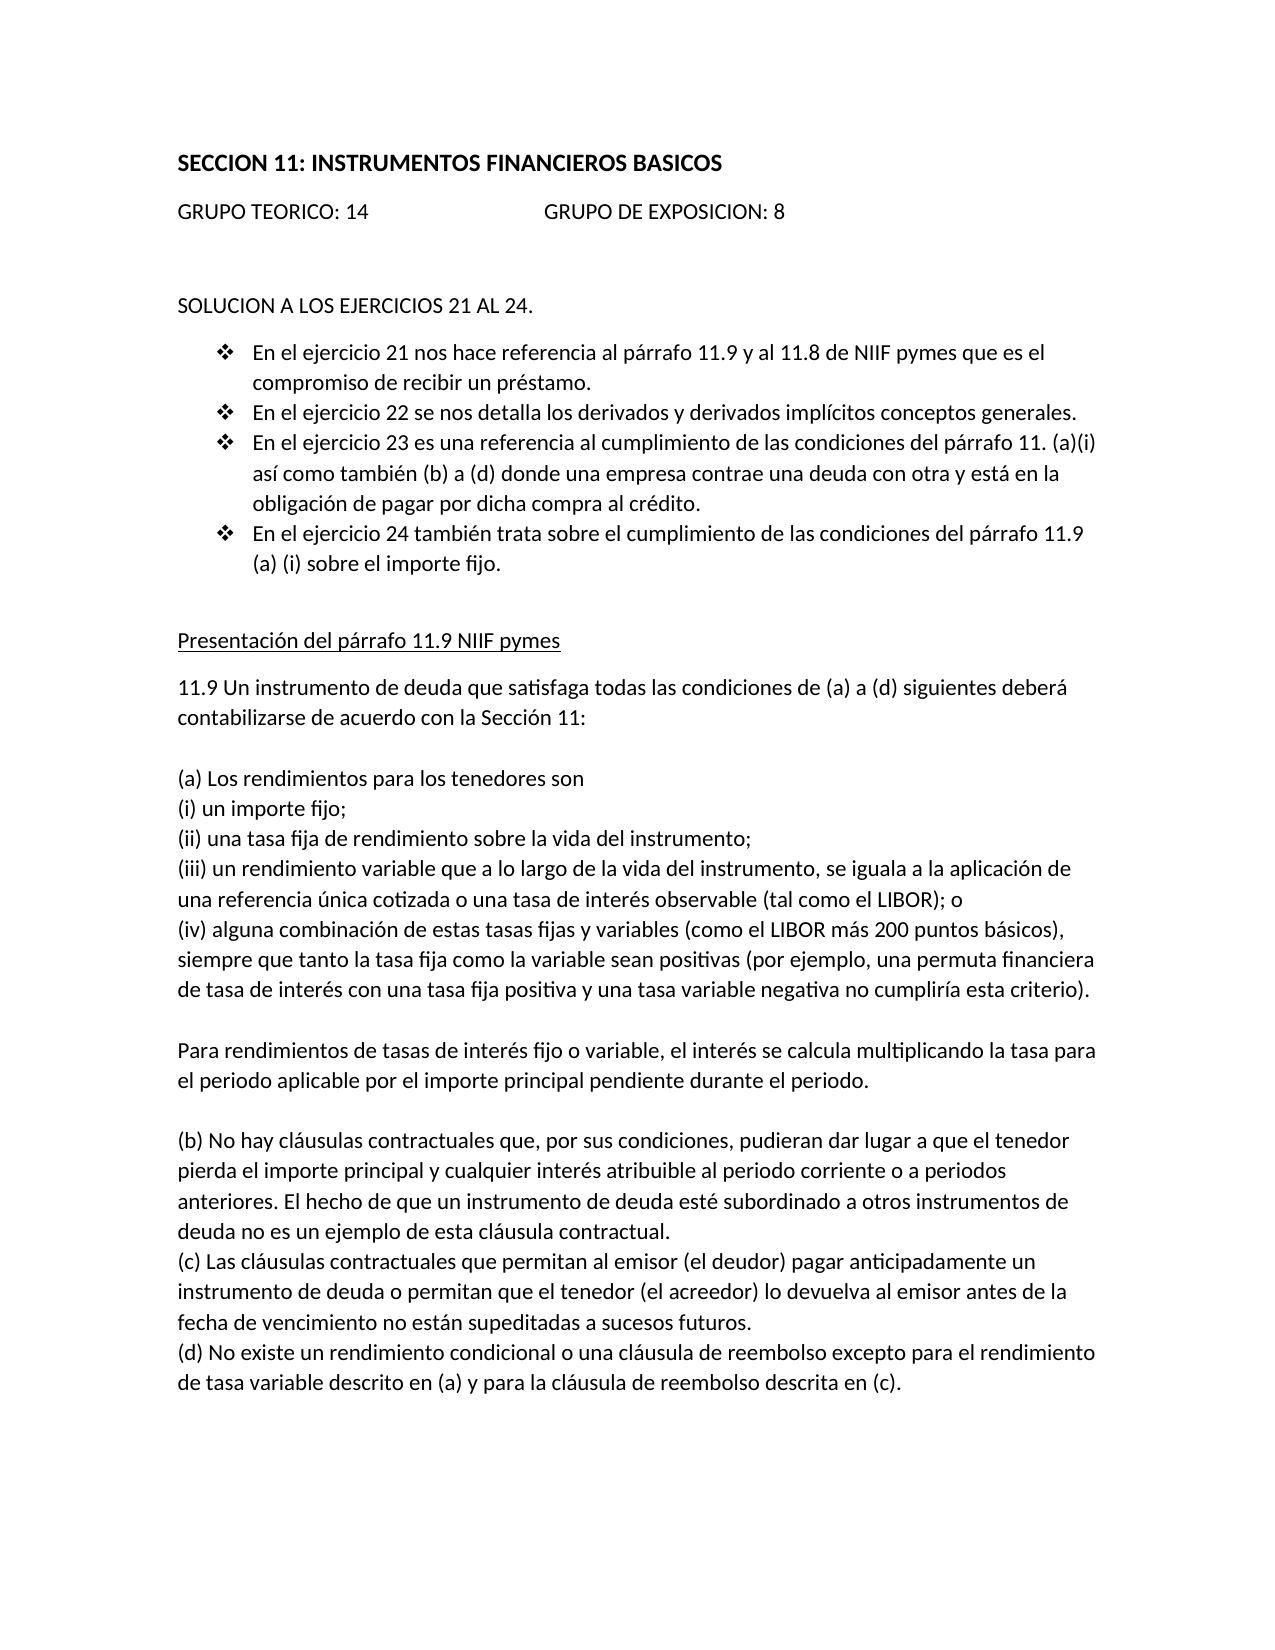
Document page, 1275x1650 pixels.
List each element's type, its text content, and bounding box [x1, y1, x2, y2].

text (ii) una tasa fija de rendimiento sobre la vida del instrumento; [177, 824, 1098, 852]
text SECCION 11: INSTRUMENTOS FINANCIEROS BASICOS [177, 148, 1098, 178]
text (c) Las cláusulas contractuales que permitan al emisor (el deudor) pagar anticipadamente un instrumento de deuda o permitan que el tenedor (el acreedor) lo devuelva al emisor antes de la fecha de vencimiento no están supeditadas a sucesos futuros. [177, 1247, 1098, 1336]
list En el ejercicio 23 es una referencia al cumplimiento de las condiciones del párrafo 11. (a)(i) así como también (b) a (d) donde una empresa contrae una deuda con otra y está en la obligación de pagar por dicha compra al crédito. [215, 428, 1098, 517]
text GRUPO TEORICO: 14 GRUPO DE EXPOSICION: 8 [177, 197, 1098, 225]
text (d) No existe un rendimiento condicional o una cláusula de reembolso excepto para el rendimiento de tasa variable descrito en (a) y para la cláusula de reembolso descrita en (c). [177, 1338, 1098, 1396]
text Presentación del párrafo 11.9 NIIF pymes [177, 626, 1098, 654]
text (a) Los rendimientos para los tenedores son [177, 764, 1098, 792]
text (b) No hay cláusulas contractuales que, por sus condiciones, pudieran dar lugar a que el tenedor pierda el importe principal y cualquier interés atribuible al periodo corriente o a periodos anteriores. El hecho de que un instrumento de deuda esté subordinado a otros instrumentos de deuda no es un ejemplo de esta cláusula contractual. [177, 1126, 1098, 1245]
text (i) un importe fijo; [177, 794, 1098, 822]
list En el ejercicio 22 se nos detalla los derivados y derivados implícitos conceptos generales. [215, 398, 1098, 426]
list En el ejercicio 21 nos hace referencia al párrafo 11.9 y al 11.8 de NIIF pymes que es el compromiso de recibir un préstamo. [215, 338, 1098, 396]
list En el ejercicio 24 también trata sobre el cumplimiento de las condiciones del párrafo 11.9 (a) (i) sobre el importe fijo. [215, 519, 1098, 577]
text (iii) un rendimiento variable que a lo largo de la vida del instrumento, se iguala a la aplicación de una referencia única cotizada o una tasa de interés observable (tal como el LIBOR); o [177, 854, 1098, 913]
text Para rendimientos de tasas de interés fijo o variable, el interés se calcula multiplicando la tasa para el periodo aplicable por el importe principal pendiente durante el periodo. [177, 1036, 1098, 1094]
text SOLUCION A LOS EJERCICIOS 21 AL 24. [177, 291, 1098, 319]
text 11.9 Un instrumento de deuda que satisfaga todas las condiciones de (a) a (d) siguientes deberá contabilizarse de acuerdo con la Sección 11: [177, 673, 1098, 731]
text (iv) alguna combinación de estas tasas fijas y variables (como el LIBOR más 200 puntos básicos), siempre que tanto la tasa fija como la variable sean positivas (por ejemplo, una permuta financiera de tasa de interés con una tasa fija positiva y una tasa variable negativa no cumpliría esta criterio). [177, 915, 1098, 1003]
